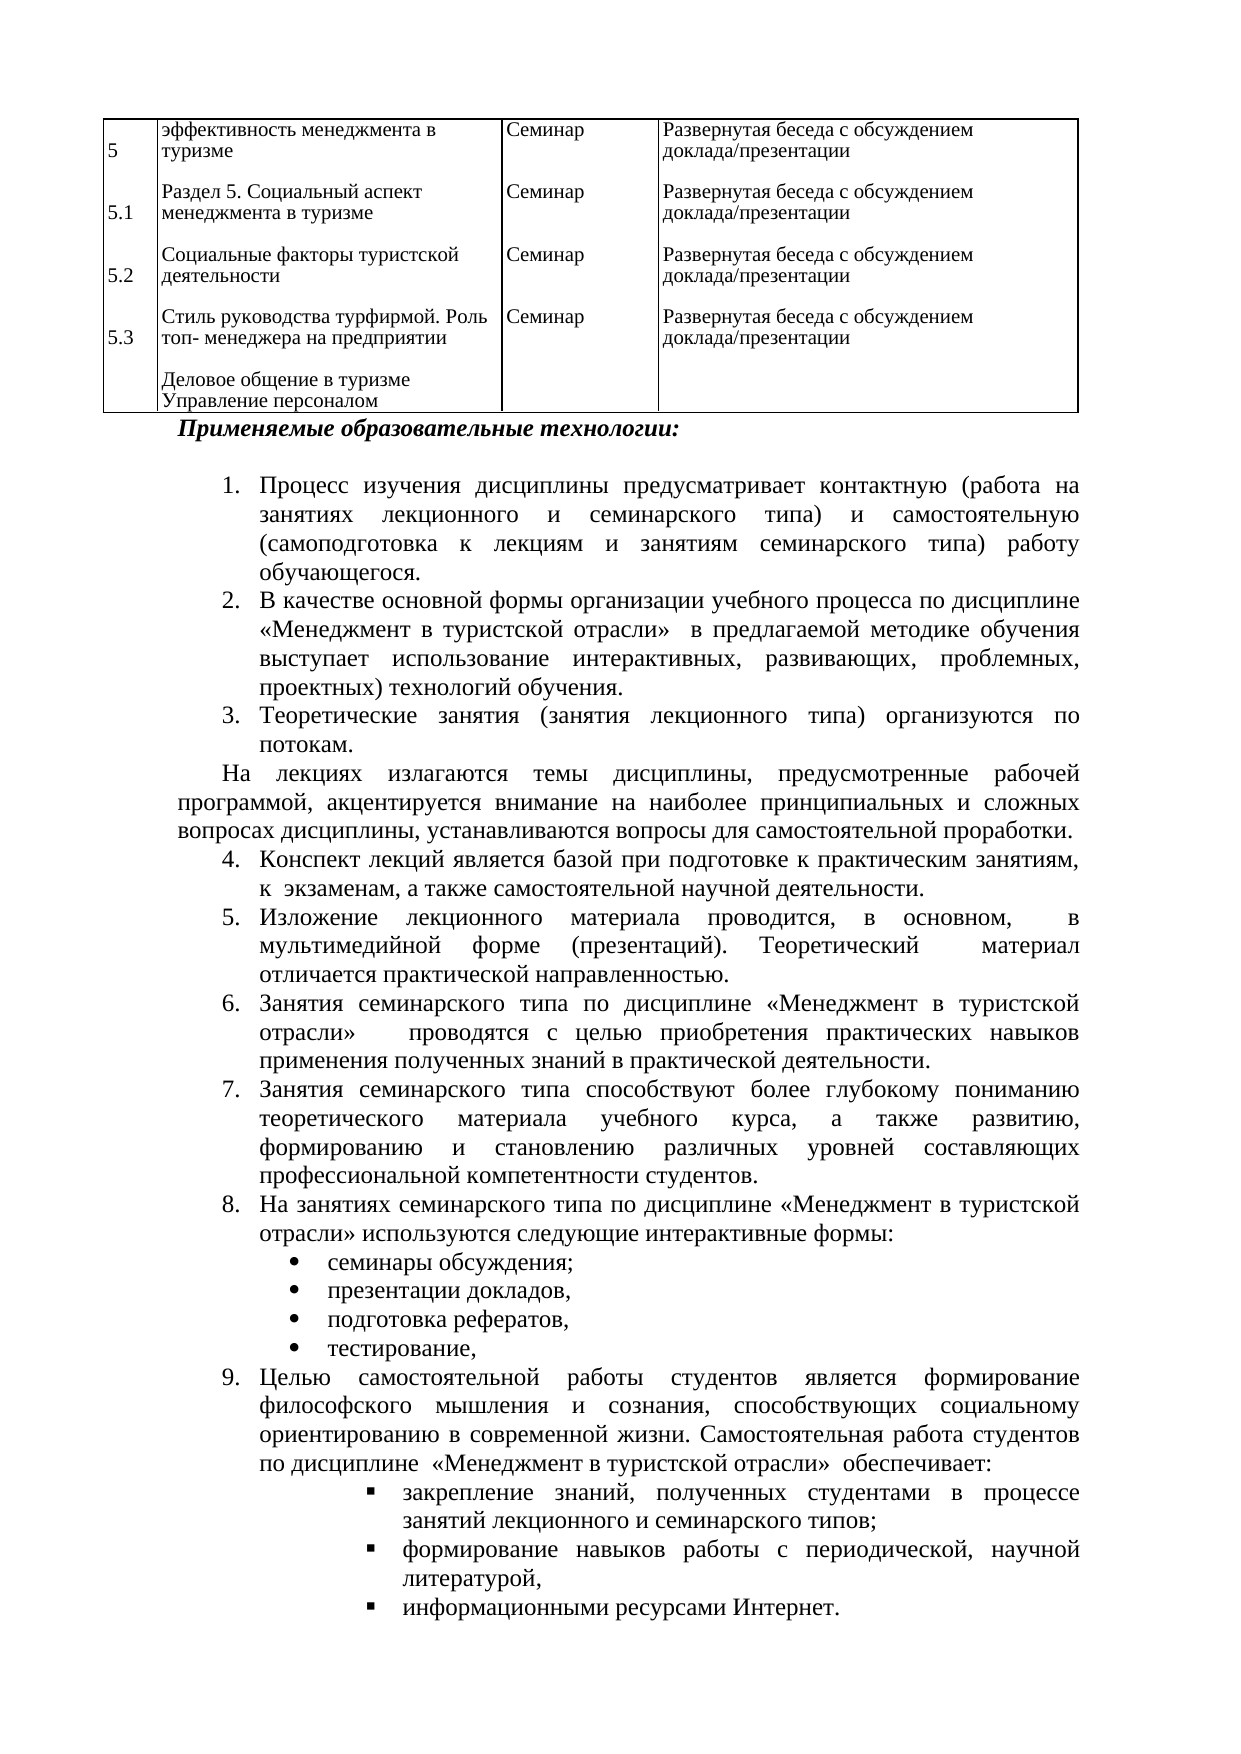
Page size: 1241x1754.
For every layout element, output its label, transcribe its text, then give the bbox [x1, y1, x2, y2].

list На занятиях семинарского типа по дисциплине «Менеджмент в туристской отрасли» используются следующие интерактивные формы: [222, 1189, 1080, 1247]
list семинары обсуждения; [290, 1247, 1080, 1275]
list Процесс изучения дисциплины предусматривает контактную (работа на занятиях лекционного и семинарского типа) и самостоятельную (самоподготовка к лекциям и занятиям семинарского типа) работу обучающегося. [222, 470, 1080, 585]
list подготовка рефератов, [290, 1304, 1080, 1333]
list информационными ресурсами Интернет. [365, 1592, 1080, 1620]
list закрепление знаний, полученных студентами в процессе занятий лекционного и семинарского типов; [365, 1477, 1080, 1534]
list тестирование, [290, 1333, 1080, 1362]
list Теоретические занятия (занятия лекционного типа) организуются по потокам. [222, 700, 1080, 758]
list Изложение лекционного материала проводится, в основном, в мультимедийной форме (презентаций). Теоретический материал отличается практической направленностью. [222, 902, 1080, 988]
list Занятия семинарского типа способствуют более глубокому пониманию теоретического материала учебного курса, а также развитию, формированию и становлению различных уровней составляющих профессиональной компетентности студентов. [222, 1074, 1080, 1189]
list Занятия семинарского типа по дисциплине «Менеджмент в туристской отрасли» проводятся с целью приобретения практических навыков применения полученных знаний в практической деятельности. [222, 988, 1080, 1074]
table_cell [104, 120, 157, 411]
list презентации докладов, [290, 1275, 1080, 1304]
list Целью самостоятельной работы студентов является формирование философского мышления и сознания, способствующих социальному ориентированию в современной жизни. Самостоятельная работа студентов по дисциплине «Менеджмент в туристской отрасли» обеспечивает: [222, 1362, 1080, 1477]
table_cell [659, 120, 1077, 411]
text На лекциях излагаются темы дисциплины, предусмотренные рабочей программой, акцентируется внимание на наиболее принципиальных и сложных вопросах дисциплины, устанавливаются вопросы для самостоятельной проработки. [177, 758, 1080, 844]
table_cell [158, 120, 501, 411]
text Применяемые образовательные технологии: [177, 413, 1080, 442]
list В качестве основной формы организации учебного процесса по дисциплине «Менеджмент в туристской отрасли» в предлагаемой методике обучения выступает использование интерактивных, развивающих, проблемных, проектных) технологий обучения. [222, 585, 1080, 700]
list формирование навыков работы с периодической, научной литературой, [365, 1534, 1080, 1592]
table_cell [503, 120, 658, 411]
list Конспект лекций является базой при подготовке к практическим занятиям, к экзаменам, а также самостоятельной научной деятельности. [222, 844, 1080, 902]
